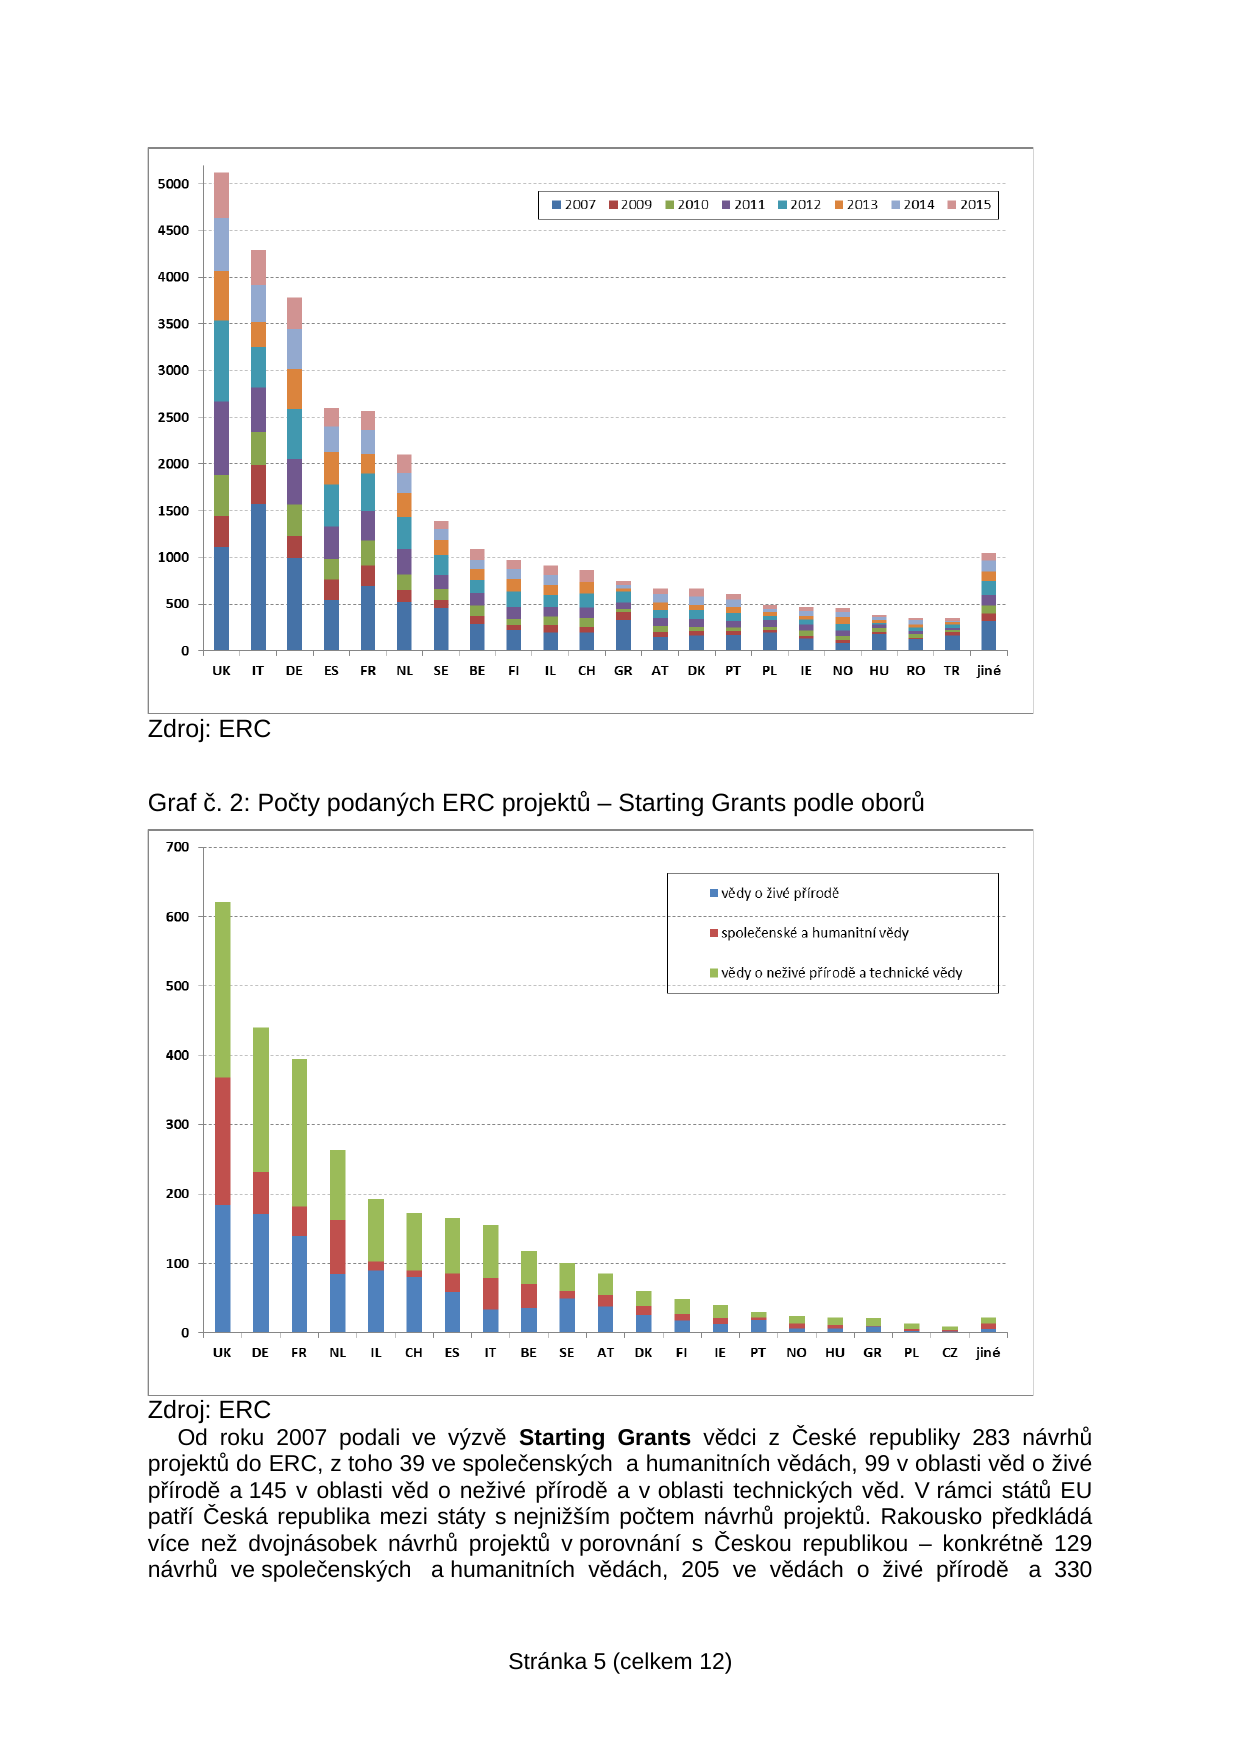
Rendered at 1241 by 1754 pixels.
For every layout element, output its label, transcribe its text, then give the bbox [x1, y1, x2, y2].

picture [147, 829, 1034, 1396]
picture [147, 147, 1034, 714]
text Zdroj: ERC [148, 1395, 1093, 1424]
text Zdroj: ERC [148, 714, 1093, 742]
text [148, 1424, 1093, 1582]
text Graf č. 2: Počty podaných ERC projektů – Starting Grants podle oborů [148, 788, 1093, 817]
